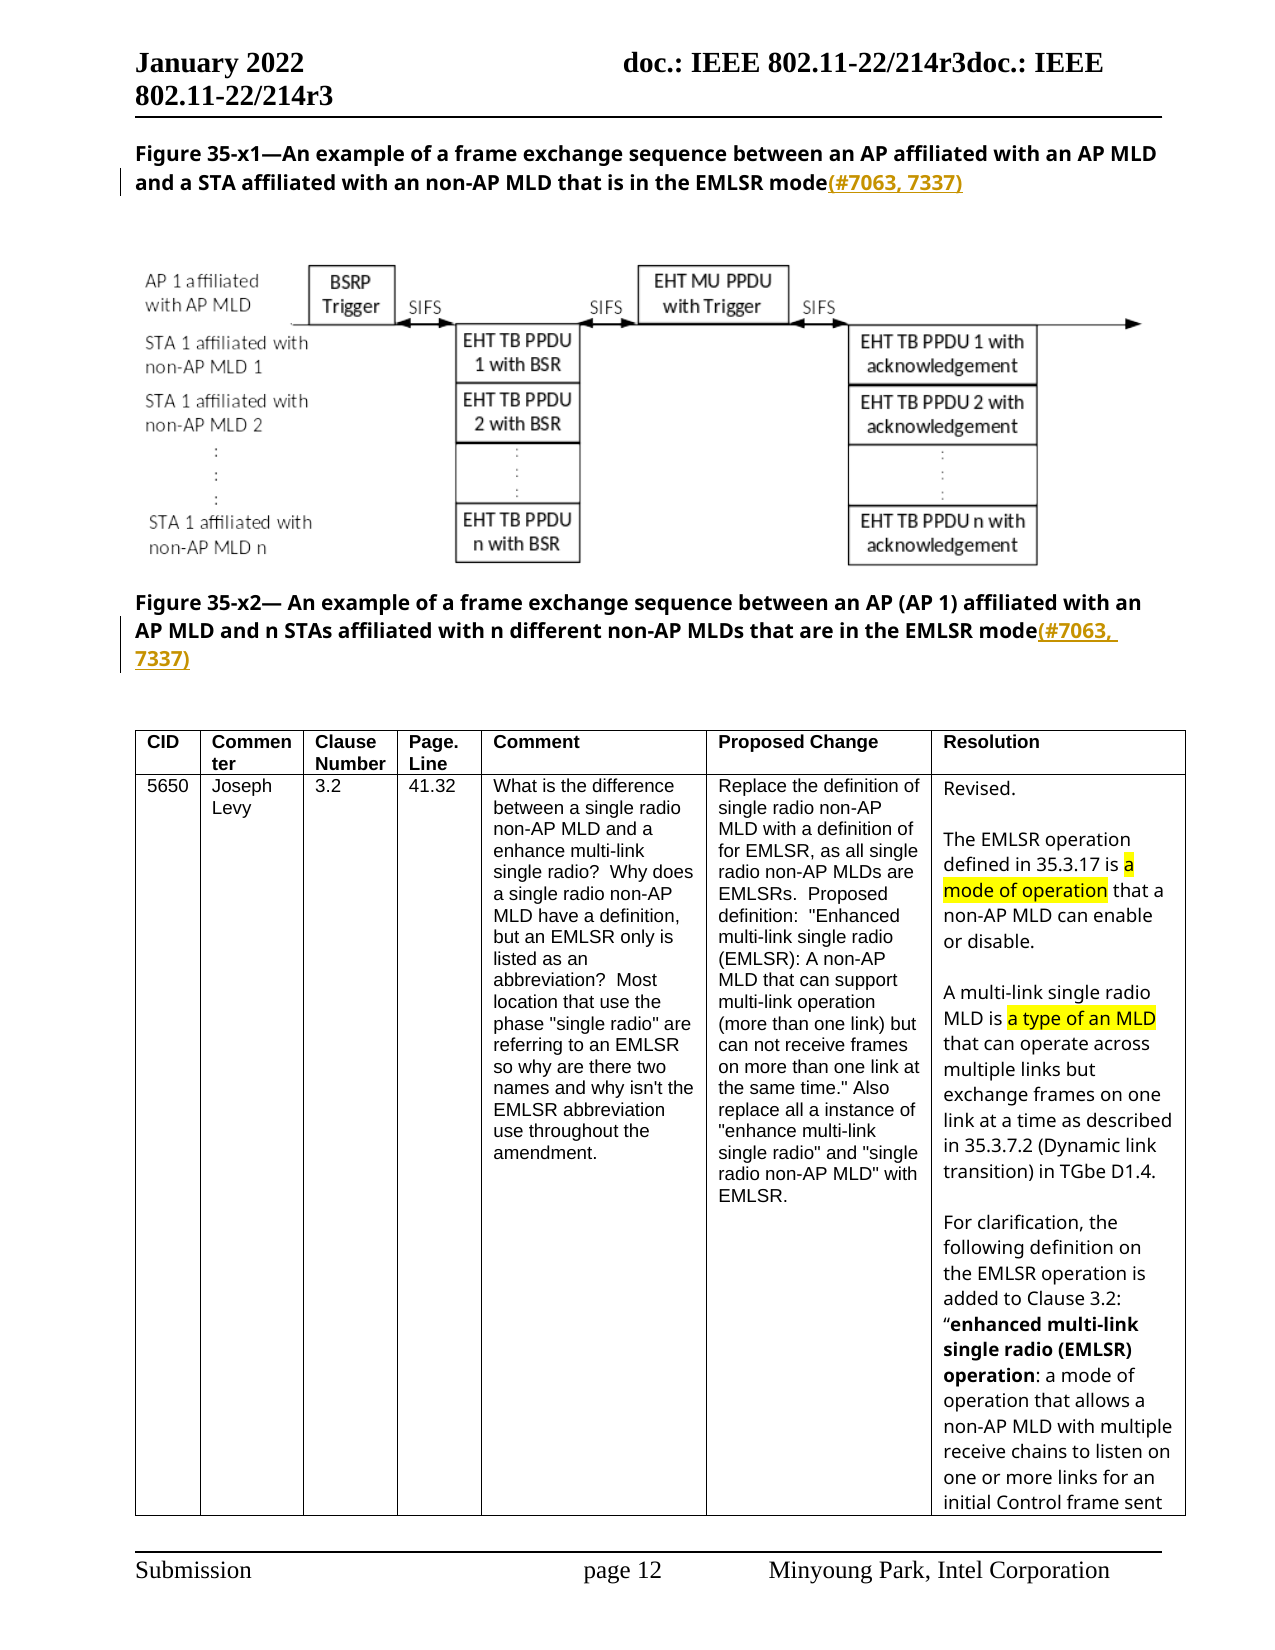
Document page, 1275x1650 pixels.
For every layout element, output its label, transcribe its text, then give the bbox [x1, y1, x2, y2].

text Figure 35-x1—An example of a frame exchange sequence between an AP affiliated with an AP MLD and a STA affiliated with an non-AP MLD that is in the EMLSR mode [135, 139, 1162, 196]
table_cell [482, 775, 706, 1515]
text Figure 35-x2— An example of a frame exchange sequence between an AP (AP 1) affiliated with an AP MLD and n STAs affiliated with n different non-AP MLDs that are in the EMLSR mode [135, 588, 1162, 673]
table_cell Joseph Levy [201, 775, 303, 1515]
table_header Page. Line [398, 731, 481, 774]
table_header Commenter [201, 731, 303, 774]
table_cell 3.2 [304, 775, 397, 1515]
table_header Clause Number [304, 731, 397, 774]
table_header CID [136, 731, 200, 774]
table_cell 5650 [136, 775, 200, 1515]
table_header Comment [482, 731, 706, 774]
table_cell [932, 775, 1185, 1515]
table_header Proposed Change [707, 731, 931, 774]
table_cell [707, 775, 931, 1515]
table_header Resolution [932, 731, 1185, 774]
table_cell 41.32 [398, 775, 481, 1515]
